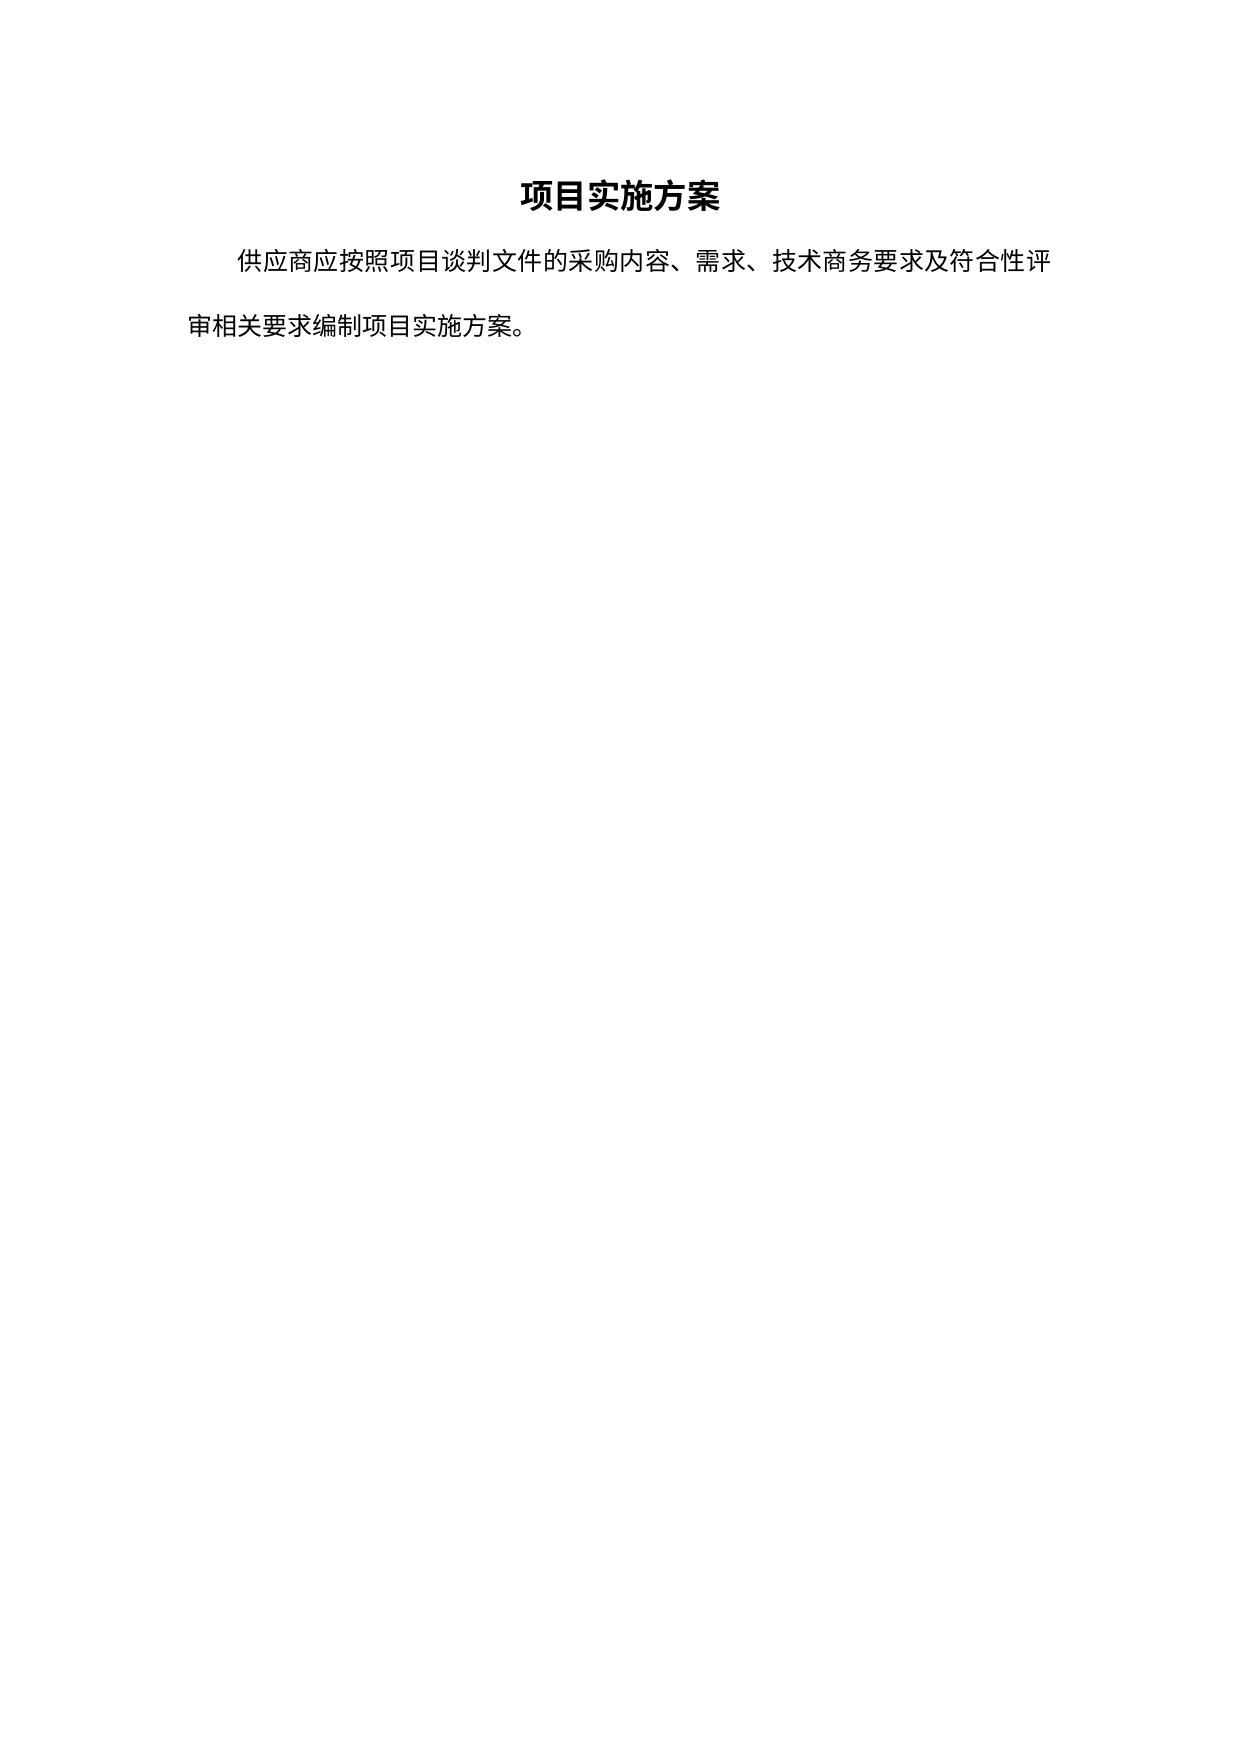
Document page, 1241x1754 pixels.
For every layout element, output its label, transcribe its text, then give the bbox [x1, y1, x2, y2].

text 供应商应按照项目谈判文件的采购内容、需求、技术商务要求及符合性评审相关要求编制项目实施方案。 [187, 227, 1053, 357]
text 项目实施方案 [187, 162, 1053, 227]
